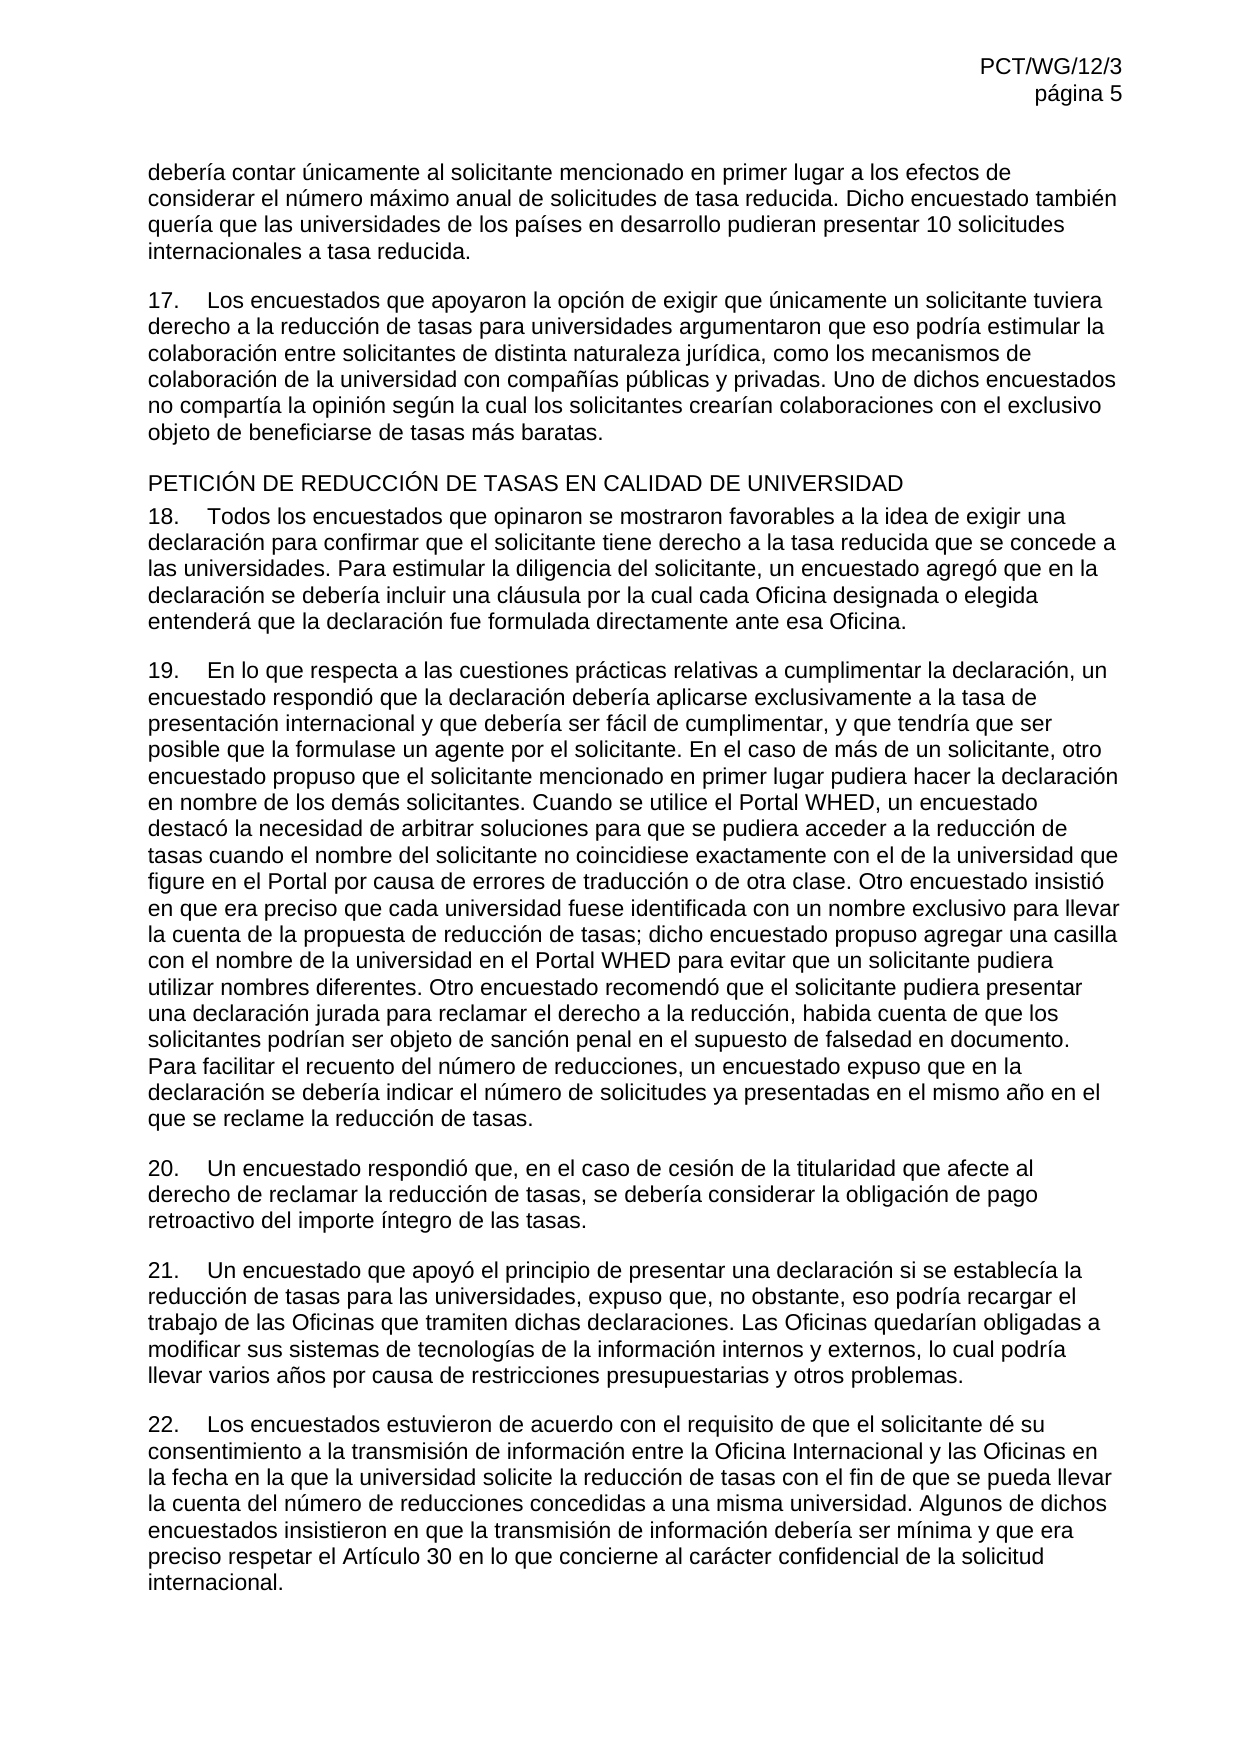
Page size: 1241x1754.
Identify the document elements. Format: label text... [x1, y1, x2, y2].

text En lo que respecta a las cuestiones prácticas relativas a cumplimentar la declaración, un encuestado respondió que la declaración debería aplicarse exclusivamente a la tasa de presentación internacional y que debería ser fácil de cumplimentar, y que tendría que ser posible que la formulase un agente por el solicitante. En el caso de más de un solicitante, otro encuestado propuso que el solicitante mencionado en primer lugar pudiera hacer la declaración en nombre de los demás solicitantes. Cuando se utilice el Portal WHED, un encuestado destacó la necesidad de arbitrar soluciones para que se pudiera acceder a la reducción de tasas cuando el nombre del solicitante no coincidiese exactamente con el de la universidad que figure en el Portal por causa de errores de traducción o de otra clase. Otro encuestado insistió en que era preciso que cada universidad fuese identificada con un nombre exclusivo para llevar la cuenta de la propuesta de reducción de tasas; dicho encuestado propuso agregar una casilla con el nombre de la universidad en el Portal WHED para evitar que un solicitante pudiera utilizar nombres diferentes. Otro encuestado recomendó que el solicitante pudiera presentar una declaración jurada para reclamar el derecho a la reducción, habida cuenta de que los solicitantes podrían ser objeto de sanción penal en el supuesto de falsedad en documento. Para facilitar el recuento del número de reducciones, un encuestado expuso que en la declaración se debería indicar el número de solicitudes ya presentadas en el mismo año en el que se reclame la reducción de tasas. [148, 657, 1122, 1132]
subtitle petición de Reducción de tasas en calidad de Universidad [148, 470, 1122, 496]
text Un encuestado respondió que, en el caso de cesión de la titularidad que afecte al derecho de reclamar la reducción de tasas, se debería considerar la obligación de pago retroactivo del importe íntegro de las tasas. [148, 1154, 1122, 1234]
text Los encuestados estuvieron de acuerdo con el requisito de que el solicitante dé su consentimiento a la transmisión de información entre la Oficina Internacional y las Oficinas en la fecha en la que la universidad solicite la reducción de tasas con el fin de que se pueda llevar la cuenta del número de reducciones concedidas a una misma universidad. Algunos de dichos encuestados insistieron en que la transmisión de información debería ser mínima y que era preciso respetar el Artículo 30 en lo que concierne al carácter confidencial de la solicitud internacional. [148, 1411, 1122, 1596]
text Los encuestados que apoyaron la opción de exigir que únicamente un solicitante tuviera derecho a la reducción de tasas para universidades argumentaron que eso podría estimular la colaboración entre solicitantes de distinta naturaleza jurídica, como los mecanismos de colaboración de la universidad con compañías públicas y privadas. Uno de dichos encuestados no compartía la opinión según la cual los solicitantes crearían colaboraciones con el exclusivo objeto de beneficiarse de tasas más baratas. [148, 287, 1122, 445]
text Un encuestado que apoyó el principio de presentar una declaración si se establecía la reducción de tasas para las universidades, expuso que, no obstante, eso podría recargar el trabajo de las Oficinas que tramiten dichas declaraciones. Las Oficinas quedarían obligadas a modificar sus sistemas de tecnologías de la información internos y externos, lo cual podría llevar varios años por causa de restricciones presupuestarias y otros problemas. [148, 1257, 1122, 1388]
text Todos los encuestados que opinaron se mostraron favorables a la idea de exigir una declaración para confirmar que el solicitante tiene derecho a la tasa reducida que se concede a las universidades. Para estimular la diligencia del solicitante, un encuestado agregó que en la declaración se debería incluir una cláusula por la cual cada Oficina designada o elegida entenderá que la declaración fue formulada directamente ante esa Oficina. [148, 503, 1122, 634]
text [148, 158, 1122, 264]
